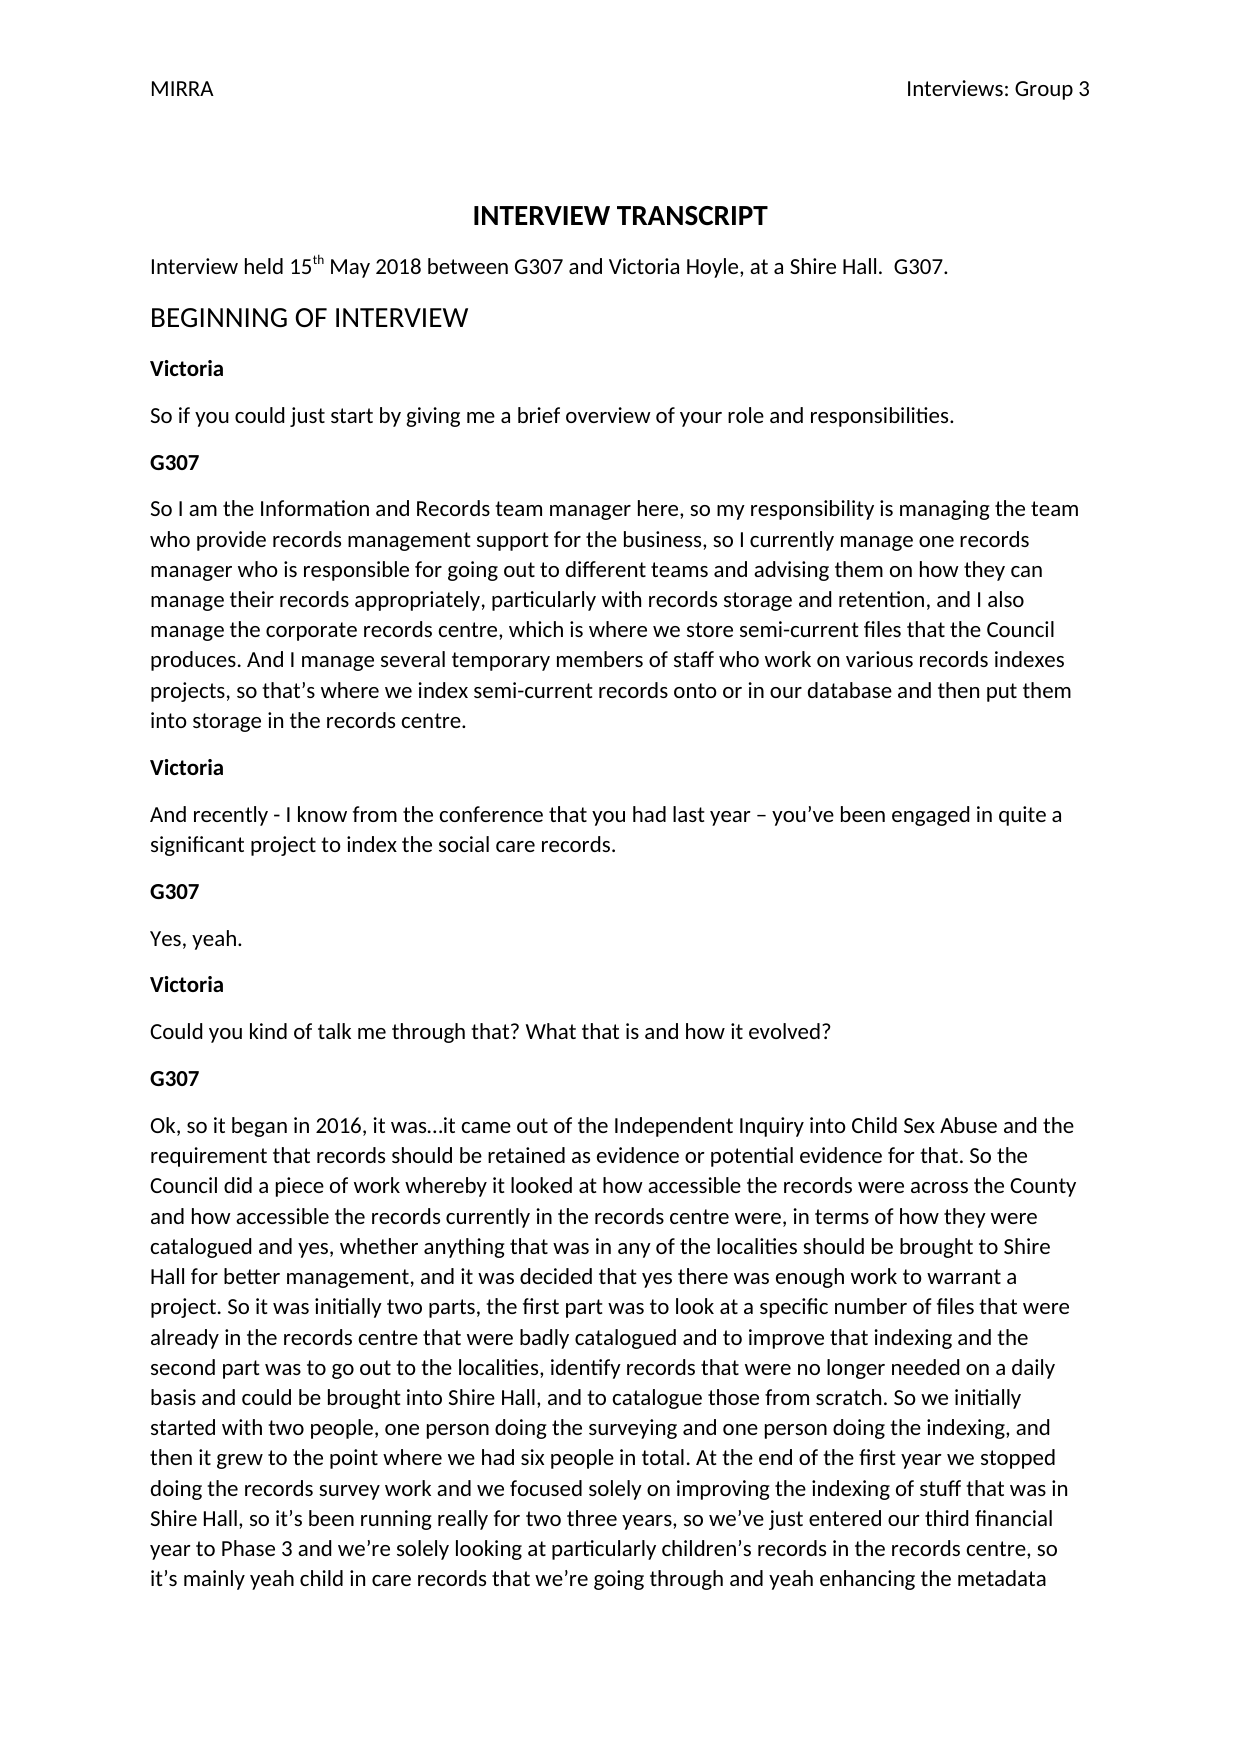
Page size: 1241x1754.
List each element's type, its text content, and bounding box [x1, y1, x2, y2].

text So if you could just start by giving me a brief overview of your role and responsibilities. [150, 401, 1090, 429]
text Interview held 15th May 2018 between G307 and Victoria Hoyle, at a Shire Hall. G307. [150, 252, 1090, 280]
text G307 [150, 877, 1090, 905]
text G307 [150, 448, 1090, 476]
text And recently - I know from the conference that you had last year – you’ve been engaged in quite a significant project to index the social care records. [150, 800, 1090, 858]
text Victoria [150, 354, 1090, 382]
text Yes, yeah. [150, 924, 1090, 952]
text BEGINNING OF INTERVIEW [150, 299, 1090, 334]
text So I am the Information and Records team manager here, so my responsibility is managing the team who provide records management support for the business, so I currently manage one records manager who is responsible for going out to different teams and advising them on how they can manage their records appropriately, particularly with records storage and retention, and I also manage the corporate records centre, which is where we store semi-current files that the Council produces. And I manage several temporary members of staff who work on various records indexes projects, so that’s where we index semi-current records onto or in our database and then put them into storage in the records centre. [150, 494, 1090, 734]
text Victoria [150, 753, 1090, 781]
text G307 [150, 1064, 1090, 1092]
text INTERVIEW TRANSCRIPT [150, 197, 1090, 232]
text Victoria [150, 971, 1090, 999]
text Could you kind of talk me through that? What that is and how it evolved? [150, 1017, 1090, 1046]
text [150, 1111, 1090, 1592]
